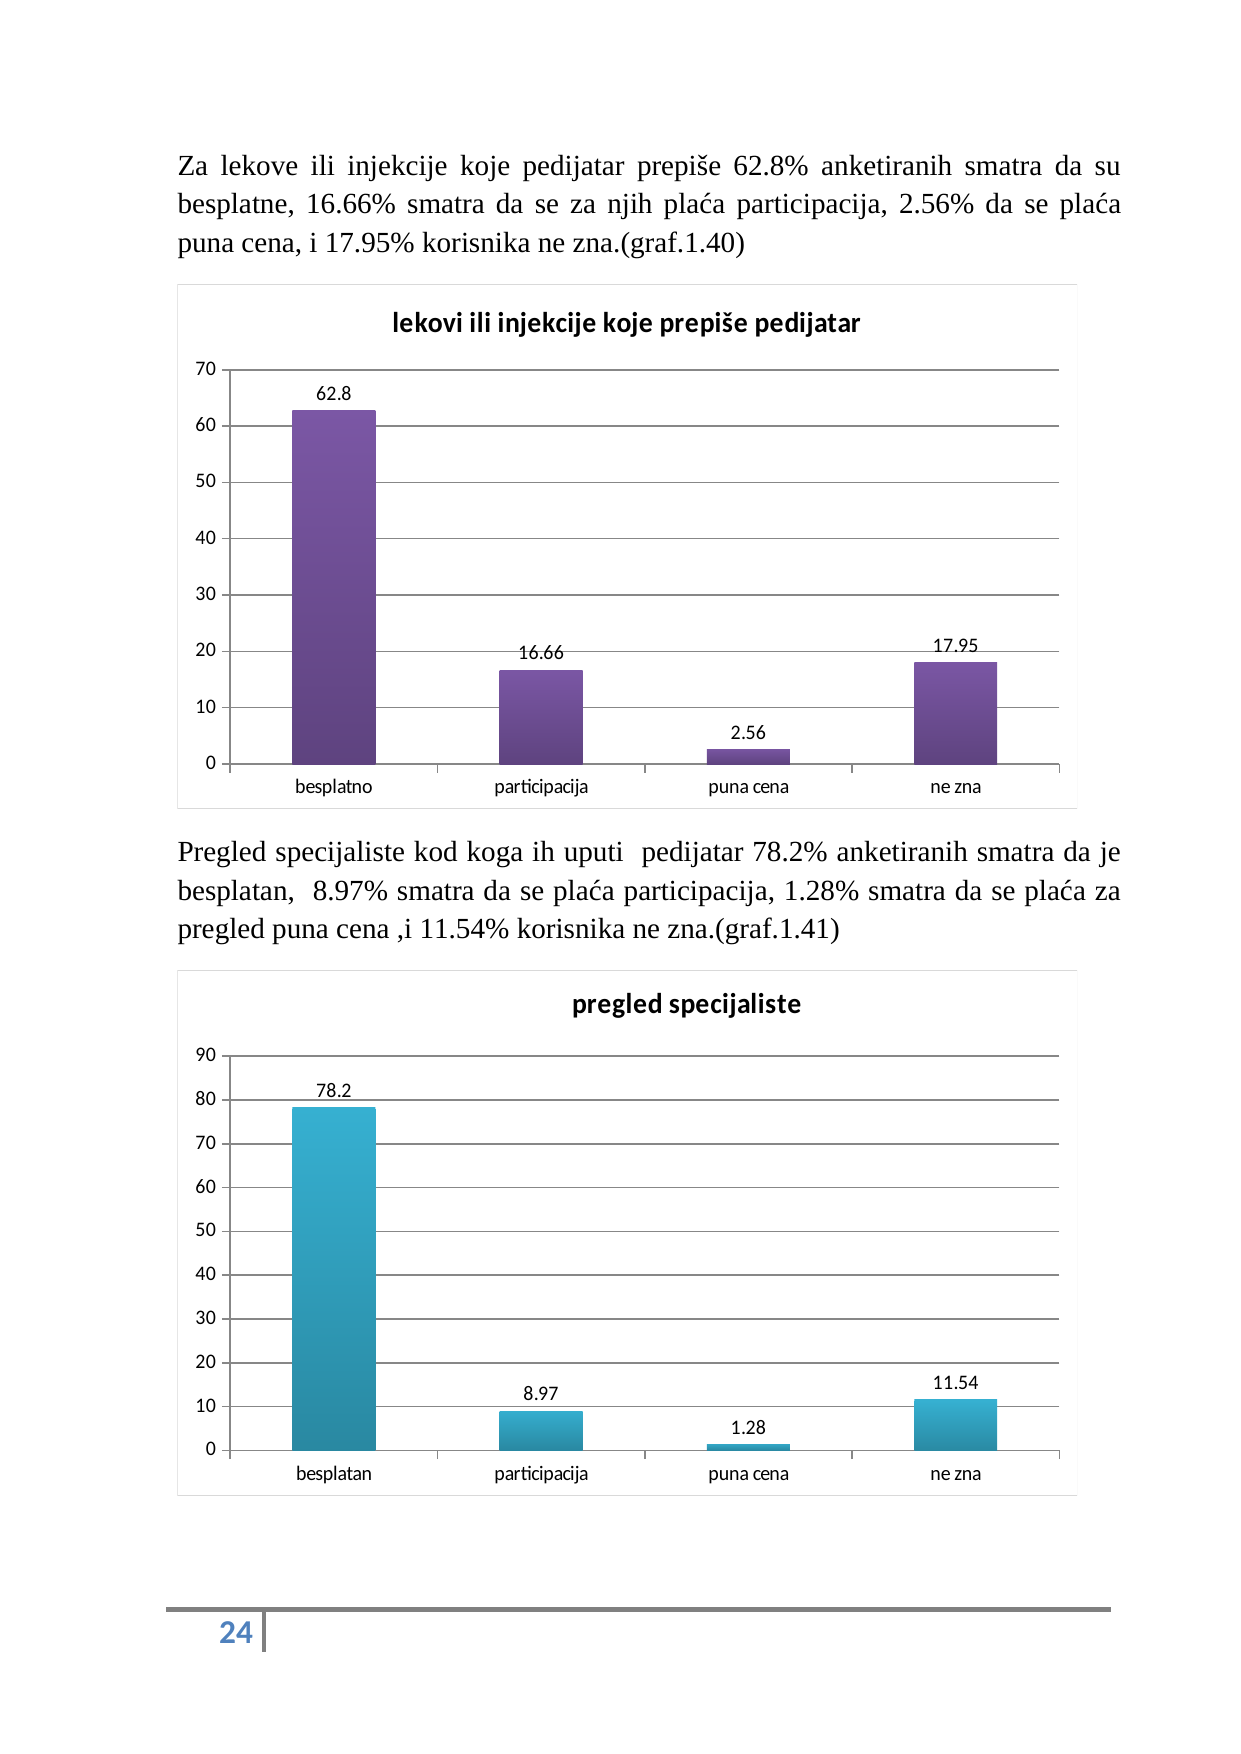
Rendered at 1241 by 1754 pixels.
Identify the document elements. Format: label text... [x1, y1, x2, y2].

text Pregled specijaliste kod koga ih uputi pedijatar 78.2% anketiranih smatra da je besplatan, 8.97% smatra da se plaća participacija, 1.28% smatra da se plaća za pregled puna cena ,i 11.54% korisnika ne zna.(graf.1.41) [177, 834, 1122, 945]
text Za lekove ili injekcije koje pedijatar prepiše 62.8% anketiranih smatra da su besplatne, 16.66% smatra da se za njih plaća participacija, 2.56% da se plaća puna cena, i 17.95% korisnika ne zna.(graf.1.40) [177, 148, 1122, 258]
